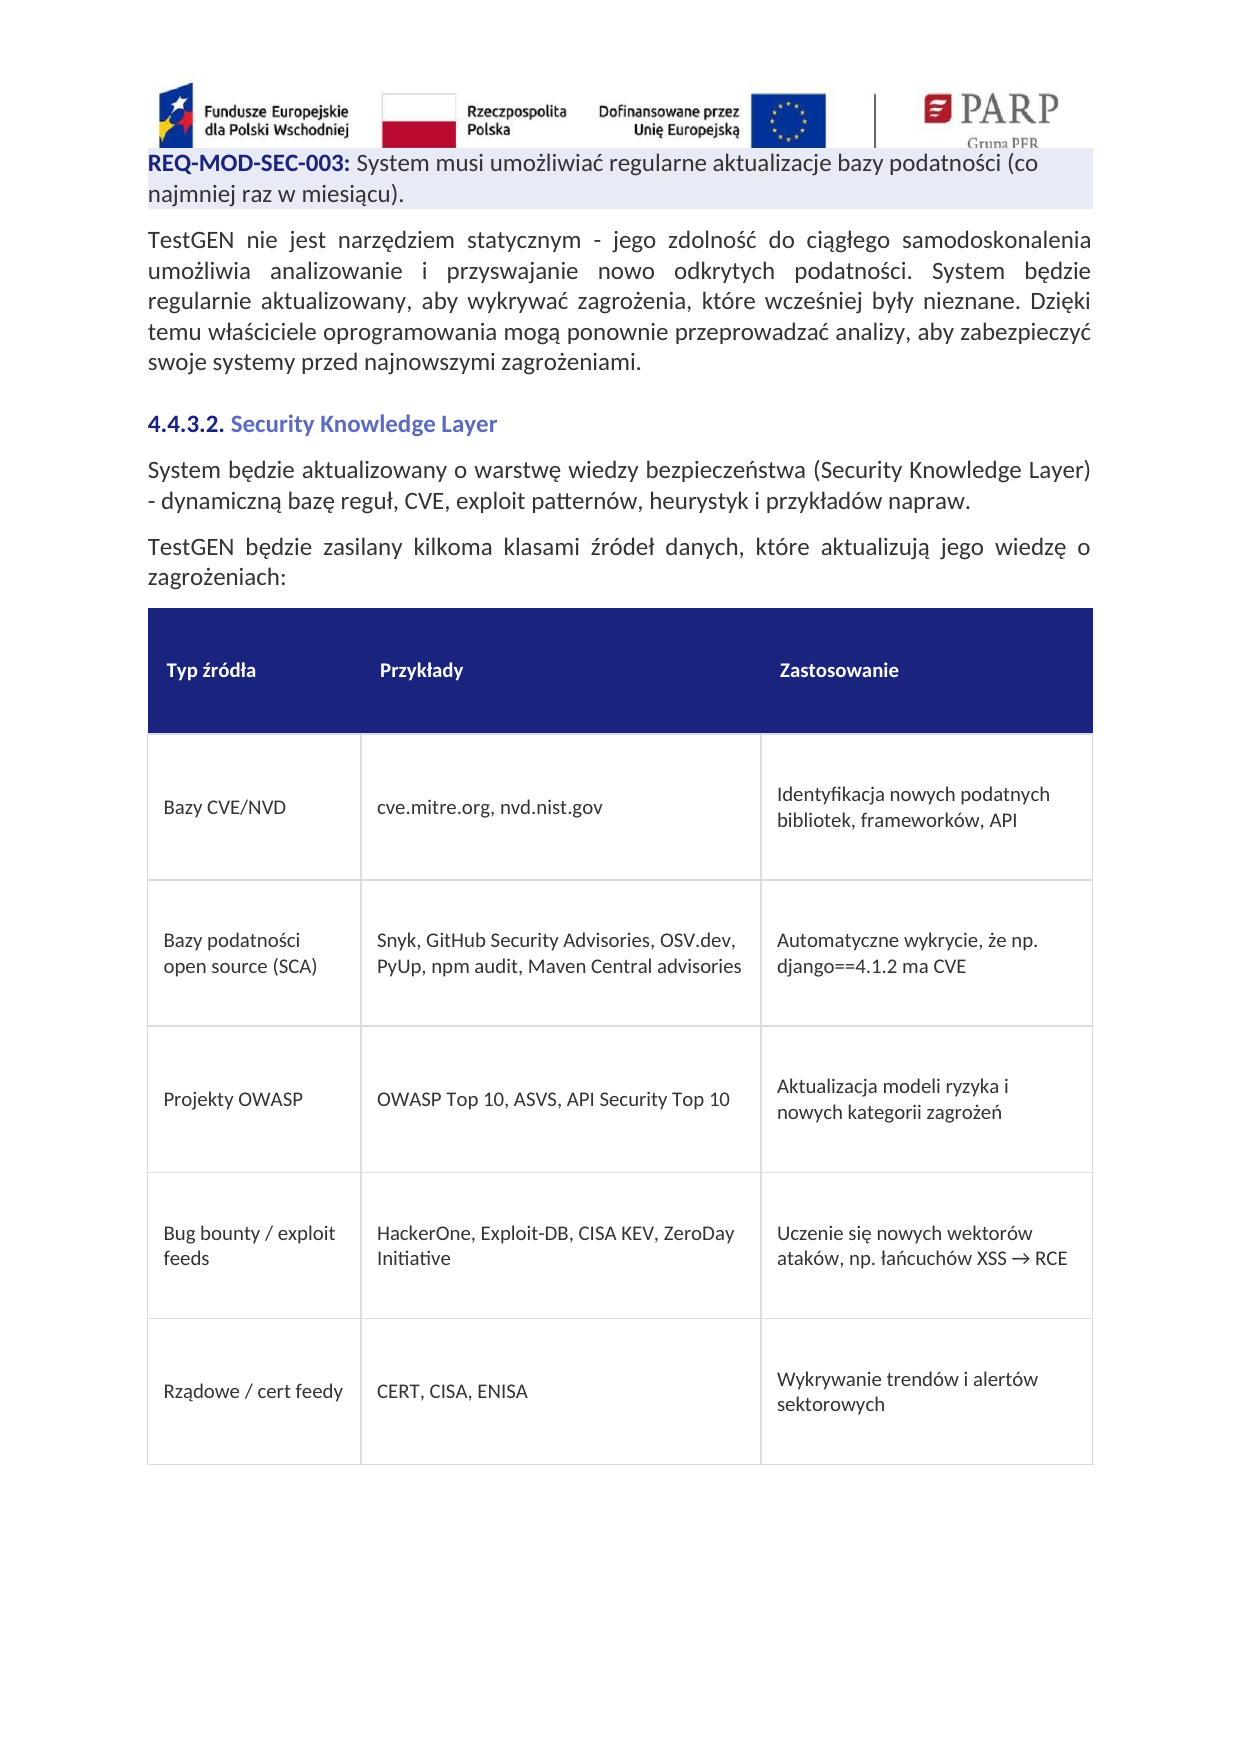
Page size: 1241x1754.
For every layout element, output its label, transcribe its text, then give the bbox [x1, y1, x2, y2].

table_cell Bazy podatności open source (SCA) [148, 881, 360, 1025]
text TestGEN będzie zasilany kilkoma klasami źródeł danych, które aktualizują jego wiedzę o zagrożeniach: [148, 531, 1093, 592]
table_cell Identyfikacja nowych podatnych bibliotek, frameworków, API [762, 735, 1092, 879]
subtitle 4.4.3.2. Security Knowledge Layer [148, 408, 1093, 439]
table_cell Bug bounty / exploit feeds [148, 1173, 360, 1318]
table_cell Snyk, GitHub Security Advisories, OSV.dev, PyUp, npm audit, Maven Central advisories [362, 881, 760, 1025]
picture [147, 73, 1060, 164]
table_header Zastosowanie [761, 608, 1093, 733]
text System będzie aktualizowany o warstwę wiedzy bezpieczeństwa (Security Knowledge Layer) - dynamiczną bazę reguł, CVE, exploit patternów, heurystyk i przykładów napraw. [148, 454, 1093, 515]
table_header Przykłady [361, 608, 761, 733]
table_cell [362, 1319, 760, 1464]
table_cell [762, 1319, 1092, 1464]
table_cell Bazy CVE/NVD [148, 735, 360, 879]
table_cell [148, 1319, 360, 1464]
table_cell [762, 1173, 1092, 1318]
table_cell Aktualizacja modeli ryzyka i nowych kategorii zagrożeń [762, 1027, 1092, 1171]
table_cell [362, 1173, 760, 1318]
table_header Typ źródła [148, 608, 361, 733]
table_cell cve.mitre.org, nvd.nist.gov [362, 735, 760, 879]
text TestGEN nie jest narzędziem statycznym - jego zdolność do ciągłego samodoskonalenia umożliwia analizowanie i przyswajanie nowo odkrytych podatności. System będzie regularnie aktualizowany, aby wykrywać zagrożenia, które wcześniej były nieznane. Dzięki temu właściciele oprogramowania mogą ponownie przeprowadzać analizy, aby zabezpieczyć swoje systemy przed najnowszymi zagrożeniami. [148, 224, 1093, 377]
table_cell OWASP Top 10, ASVS, API Security Top 10 [362, 1027, 760, 1171]
table_cell Automatyczne wykrycie, że np. django==4.1.2 ma CVE [762, 881, 1092, 1025]
table_cell Projekty OWASP [148, 1027, 360, 1171]
text REQ-MOD-SEC-003: System musi umożliwiać regularne aktualizacje bazy podatności (co najmniej raz w miesiącu). [148, 148, 1093, 209]
